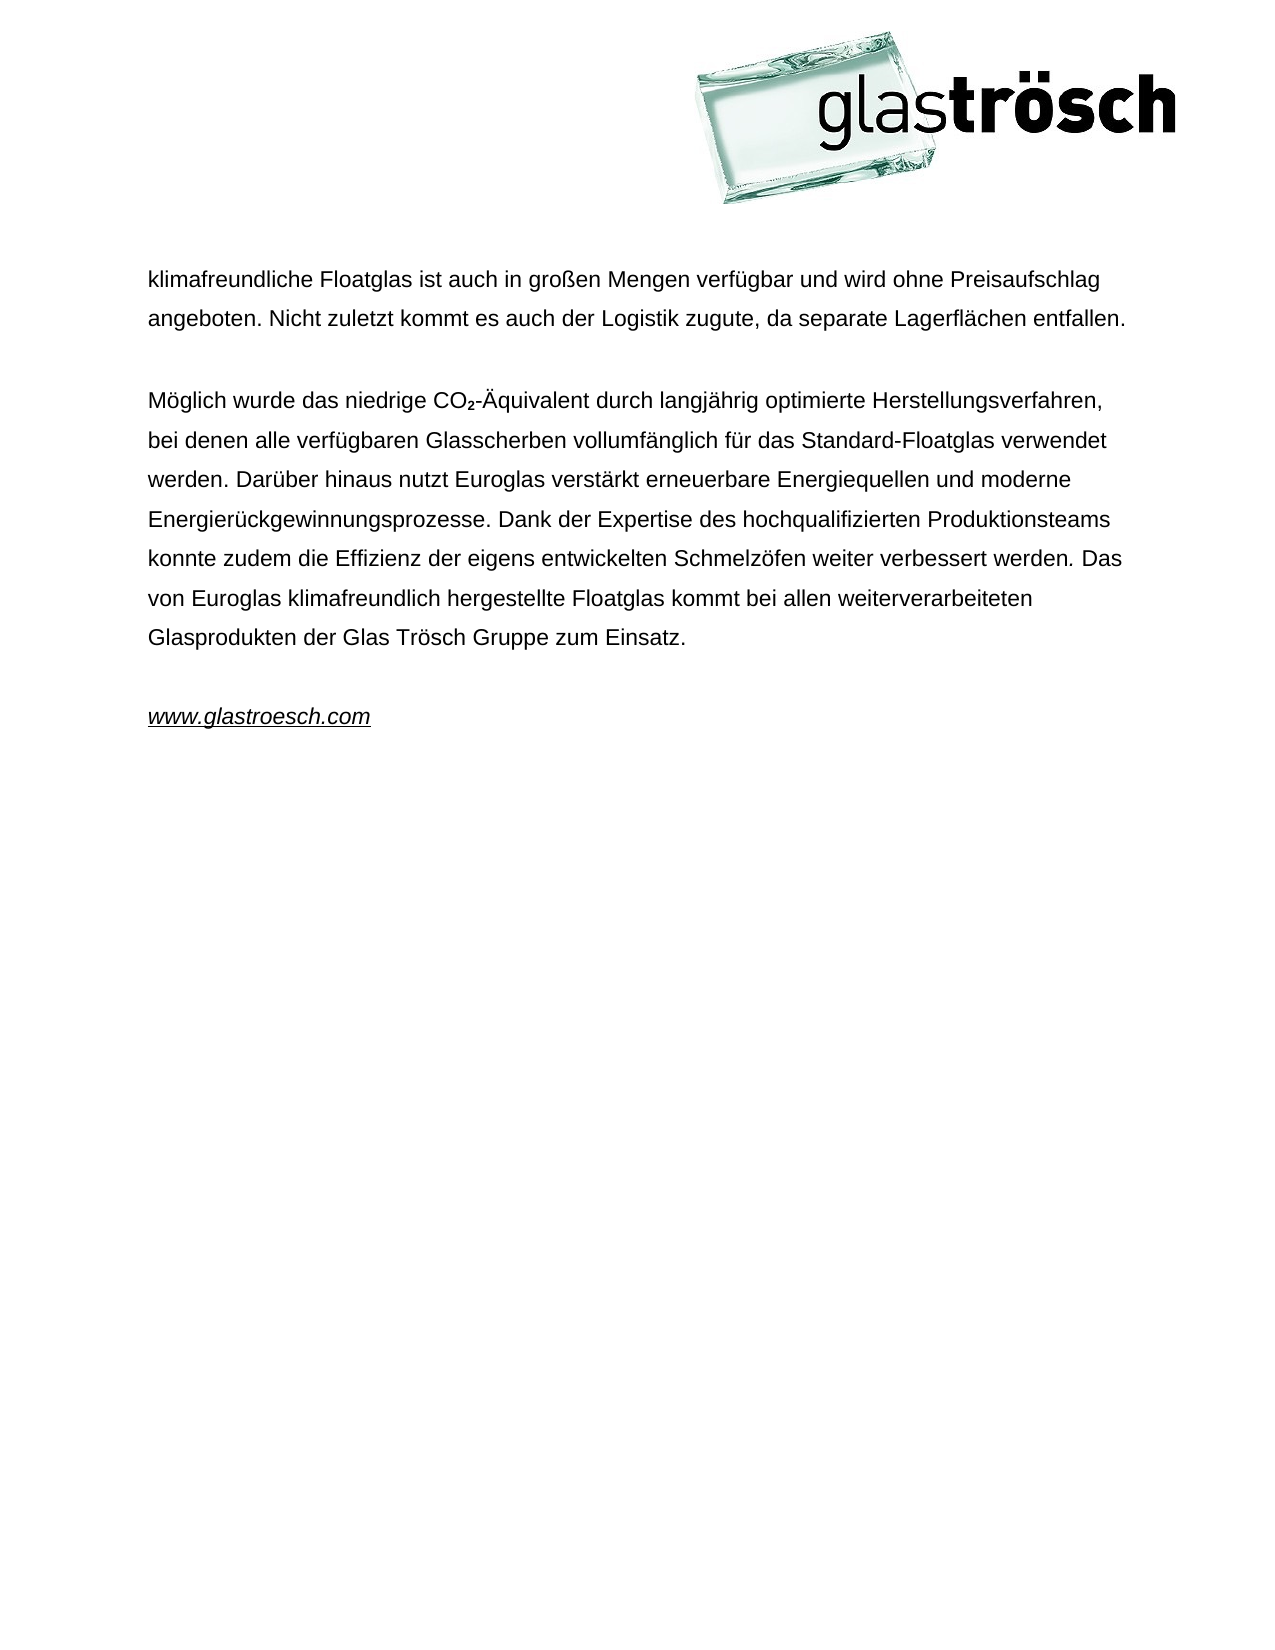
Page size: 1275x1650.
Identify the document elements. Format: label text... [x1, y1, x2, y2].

text Möglich wurde das niedrige CO2-Äquivalent durch langjährig optimierte Herstellungsverfahren, bei denen alle verfügbaren Glasscherben vollumfänglich für das Standard-Floatglas verwendet werden. Darüber hinaus nutzt Euroglas verstärkt erneuerbare Energiequellen und moderne Energierückgewinnungsprozesse. Dank der Expertise des hochqualifizierten Produktionsteams konnte zudem die Effizienz der eigens entwickelten Schmelzöfen weiter verbessert werden. Das von Euroglas klimafreundlich hergestellte Floatglas kommt bei allen weiterverarbeiteten Glasprodukten der Glas Trösch Gruppe zum Einsatz. [148, 387, 1127, 651]
picture [694, 31, 1176, 204]
text www.glastroesch.com [148, 703, 1127, 729]
